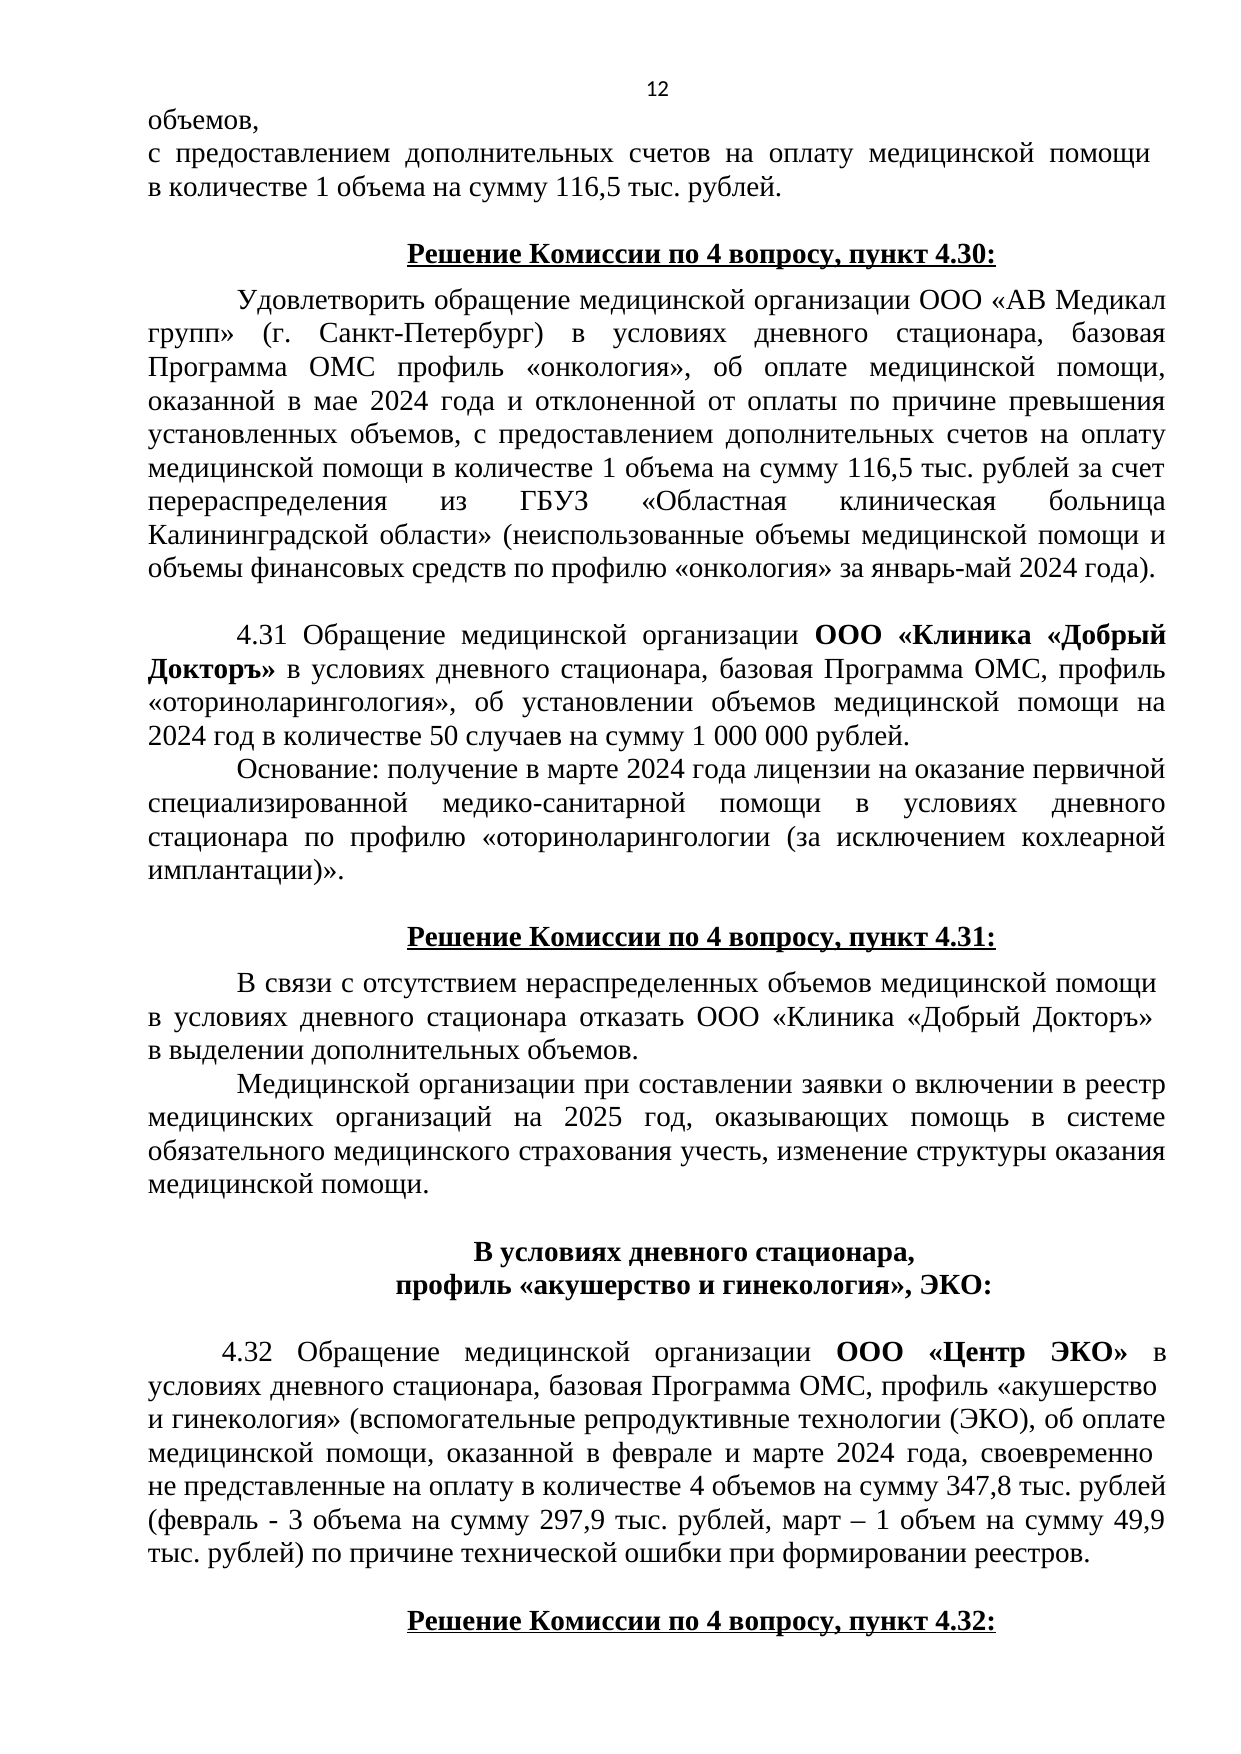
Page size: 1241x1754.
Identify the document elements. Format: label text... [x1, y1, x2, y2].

text 4.32 Обращение медицинской организации ООО «Центр ЭКО» в условиях дневного стационара, базовая Программа ОМС, профиль «акушерство и гинекология» (вспомогательные репродуктивные технологии (ЭКО), об оплате медицинской помощи, оказанной в феврале и марте 2024 года, своевременно не представленные на оплату в количестве 4 объемов на сумму 347,8 тыс. рублей (февраль - 3 объема на сумму 297,9 тыс. рублей, март – 1 объем на сумму 49,9 тыс. рублей) по причине технической ошибки при формировании реестров. [148, 1334, 1167, 1569]
text профиль «акушерство и гинекология», ЭКО: [148, 1267, 1167, 1301]
text В условиях дневного стационара, [148, 1234, 1167, 1267]
text Решение Комиссии по 4 вопросу, пункт 4.30: [148, 236, 1167, 269]
text Удовлетворить обращение медицинской организации ООО «АВ Медикал групп» (г. Санкт-Петербург) в условиях дневного стационара, базовая Программа ОМС профиль «онкология», об оплате медицинской помощи, оказанной в мае 2024 года и отклоненной от оплаты по причине превышения установленных объемов, с предоставлением дополнительных счетов на оплату медицинской помощи в количестве 1 объема на сумму 116,5 тыс. рублей за счет перераспределения из ГБУЗ «Областная клиническая больница Калининградской области» (неиспользованные объемы медицинской помощи и объемы финансовых средств по профилю «онкология» за январь-май 2024 года). [148, 282, 1167, 584]
text Основание: получение в марте 2024 года лицензии на оказание первичной специализированной медико-санитарной помощи в условиях дневного стационара по профилю «оториноларингологии (за исключением кохлеарной имплантации)». [148, 752, 1167, 886]
text 4.31 Обращение медицинской организации ООО «Клиника «Добрый Докторъ» в условиях дневного стационара, базовая Программа ОМС, профиль «оториноларингология», об установлении объемов медицинской помощи на 2024 год в количестве 50 случаев на сумму 1 000 000 рублей. [148, 617, 1167, 752]
text В связи с отсутствием нераспределенных объемов медицинской помощи в условиях дневного стационара отказать ООО «Клиника «Добрый Докторъ» в выделении дополнительных объемов. [148, 965, 1167, 1066]
text Медицинской организации при составлении заявки о включении в реестр медицинских организаций на 2025 год, оказывающих помощь в системе обязательного медицинского страхования учесть, изменение структуры оказания медицинской помощи. [148, 1066, 1167, 1200]
text Решение Комиссии по 4 вопросу, пункт 4.32: [148, 1603, 1167, 1636]
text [148, 102, 1167, 202]
text Решение Комиссии по 4 вопросу, пункт 4.31: [148, 919, 1167, 953]
